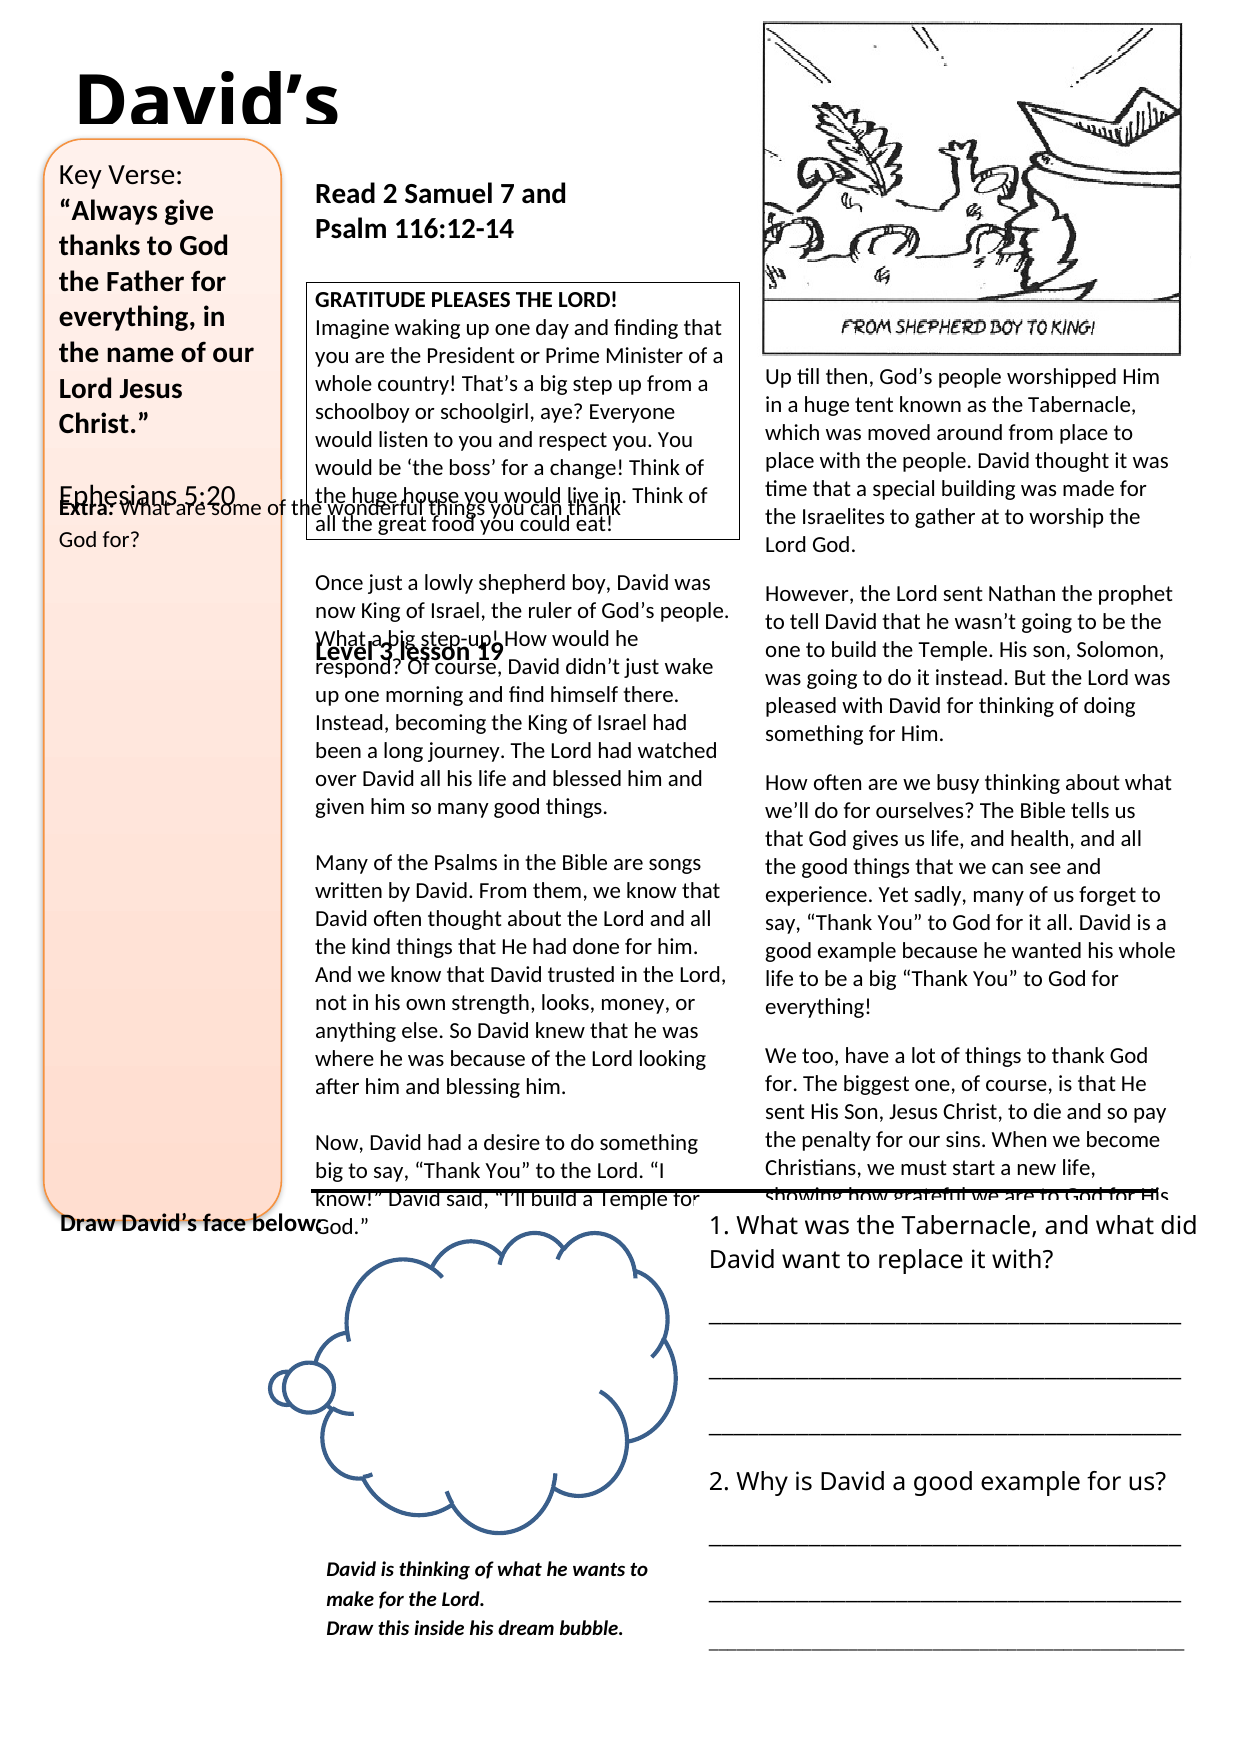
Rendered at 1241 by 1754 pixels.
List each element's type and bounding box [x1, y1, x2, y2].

picture [756, 12, 1193, 364]
